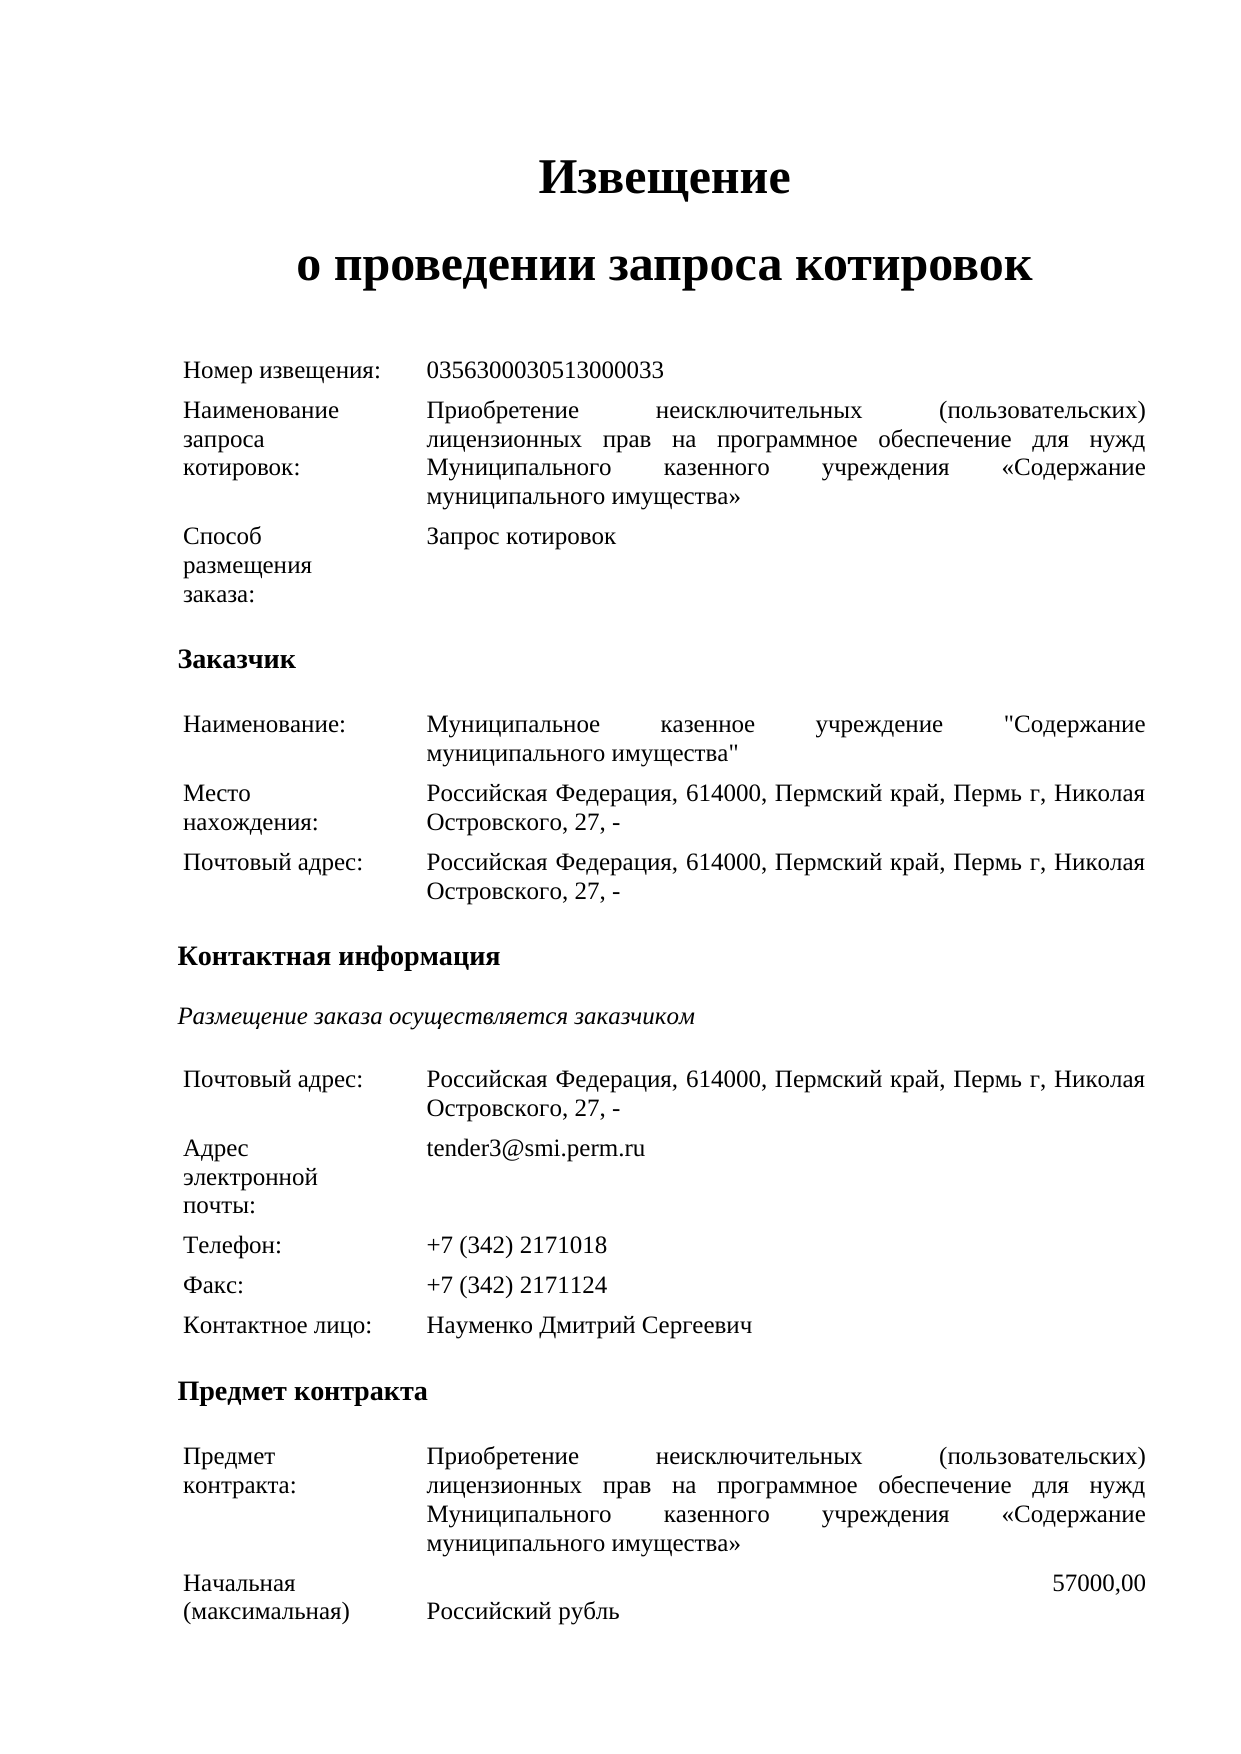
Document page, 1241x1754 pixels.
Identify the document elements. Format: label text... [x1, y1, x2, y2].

text Размещение заказа осуществляется заказчиком [177, 1001, 1152, 1029]
table_cell tender3@smi.perm.ru [421, 1128, 1152, 1225]
table_header Предмет контракта: [177, 1436, 421, 1562]
table_cell Российская Федерация, 614000, Пермский край, Пермь г, Николая Островского, 27, - [421, 773, 1152, 841]
table_cell Адрес электронной почты: [177, 1128, 421, 1225]
text Предмет контракта [177, 1374, 1152, 1407]
table_cell Запрос котировок [421, 516, 1152, 613]
table_cell Почтовый адрес: [177, 841, 421, 910]
table_cell +7 (342) 2171018 [421, 1225, 1152, 1265]
text о проведении запроса котировок [177, 234, 1152, 291]
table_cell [177, 1562, 421, 1631]
table_header Номер извещения: [177, 349, 421, 389]
table_cell Науменко Дмитрий Сергеевич [421, 1305, 1152, 1345]
table_cell Контактное лицо: [177, 1305, 421, 1345]
table_header 0356300030513000033 [421, 349, 1152, 389]
text Заказчик [177, 642, 1152, 675]
table_cell Российская Федерация, 614000, Пермский край, Пермь г, Николая Островского, 27, - [421, 841, 1152, 910]
table_header Муниципальное казенное учреждение "Содержание муниципального имущества" [421, 704, 1152, 773]
table_cell Приобретение неисключительных (пользовательских) лицензионных прав на программное обеспечение для нужд Муниципального казенного учреждения «Содержание муниципального имущества» [421, 389, 1152, 516]
table_cell +7 (342) 2171124 [421, 1265, 1152, 1305]
table_header Почтовый адрес: [177, 1059, 421, 1127]
text Контактная информация [177, 939, 1152, 972]
table_header Приобретение неисключительных (пользовательских) лицензионных прав на программное обеспечение для нужд Муниципального казенного учреждения «Содержание муниципального имущества» [421, 1436, 1152, 1562]
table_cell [421, 1562, 1152, 1631]
table_cell Способ размещения заказа: [177, 516, 421, 613]
table_cell Место нахождения: [177, 773, 421, 841]
table_header Наименование: [177, 704, 421, 773]
table_cell Факс: [177, 1265, 421, 1305]
text Извещение [177, 147, 1152, 205]
table_cell Телефон: [177, 1225, 421, 1265]
table_header Российская Федерация, 614000, Пермский край, Пермь г, Николая Островского, 27, - [421, 1059, 1152, 1127]
table_cell Наименование запроса котировок: [177, 389, 421, 516]
